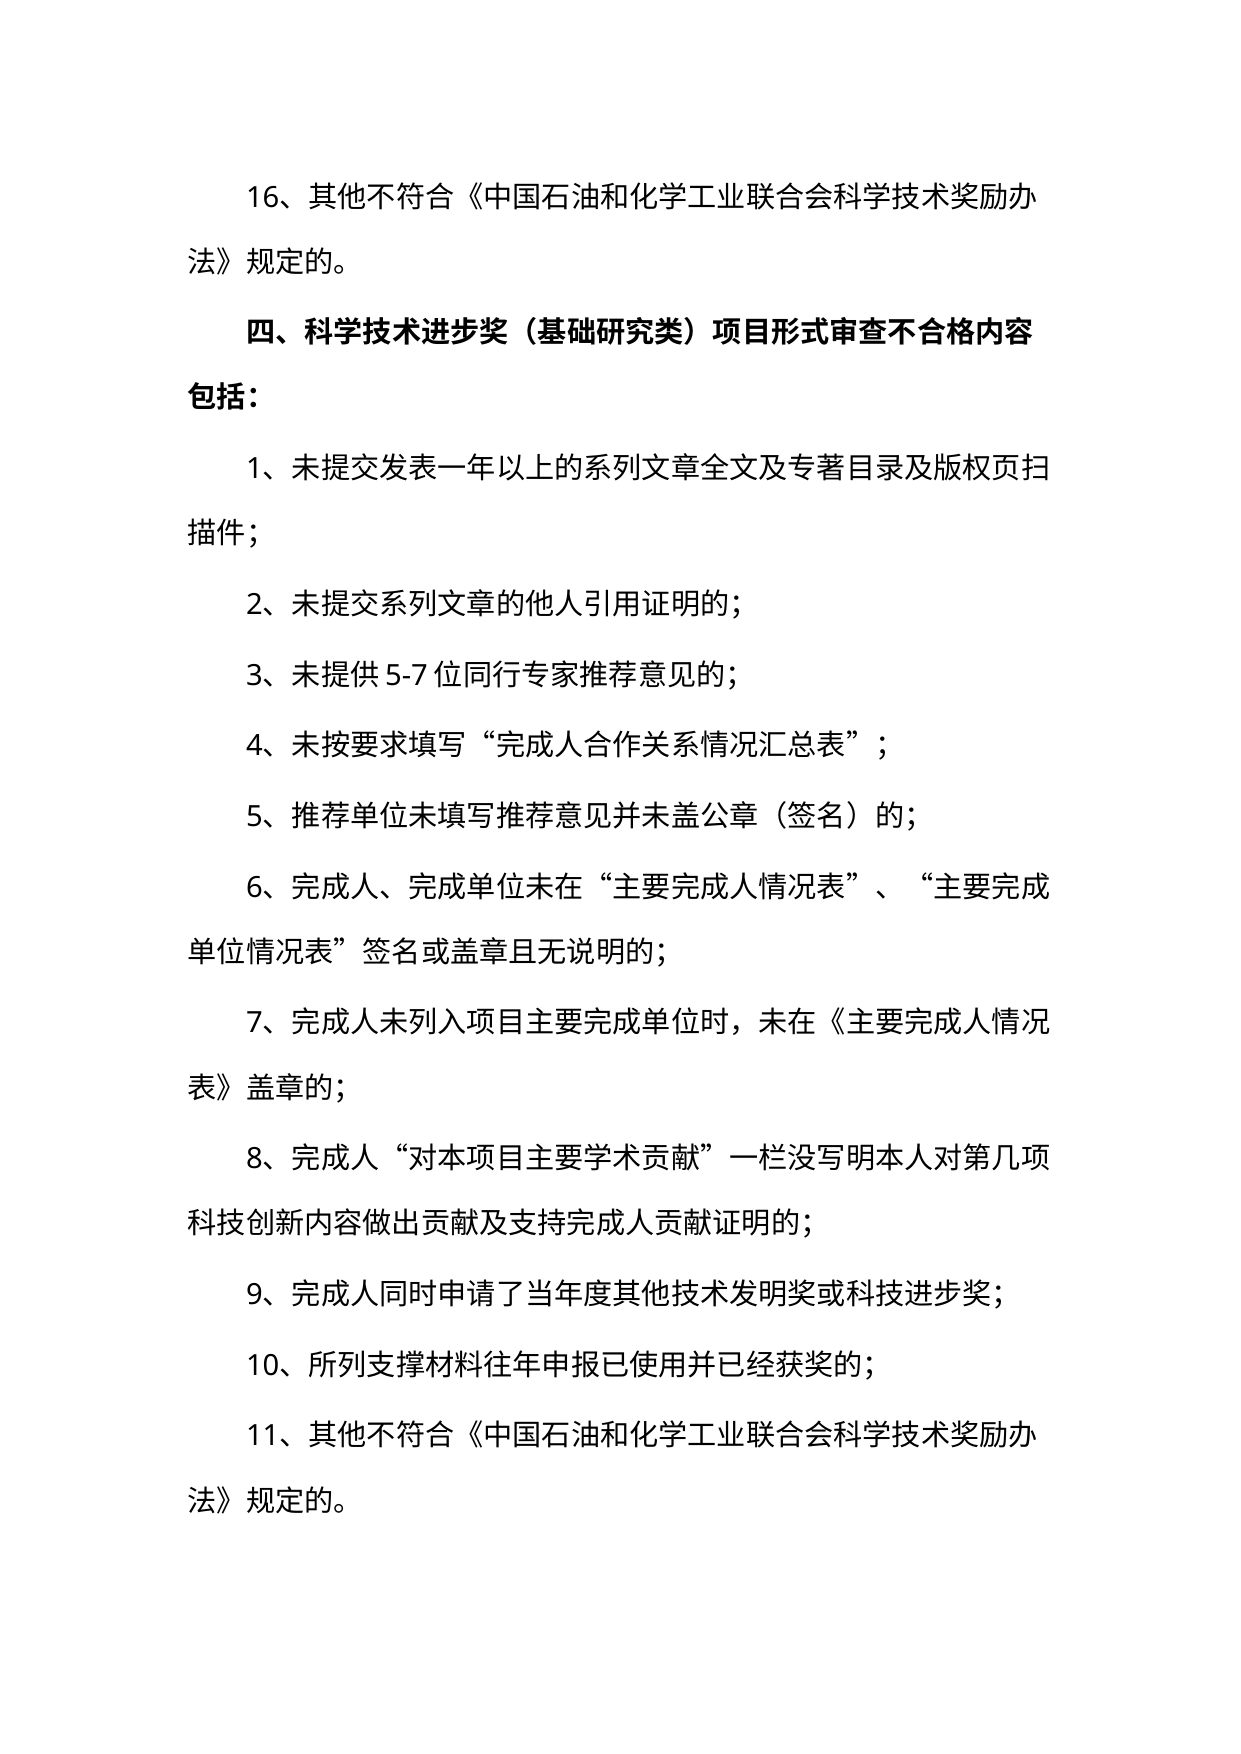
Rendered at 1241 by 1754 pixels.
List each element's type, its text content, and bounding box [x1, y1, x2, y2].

text 9、完成人同时申请了当年度其他技术发明奖或科技进步奖； [187, 1259, 1053, 1324]
text 10、所列支撑材料往年申报已使用并已经获奖的； [187, 1330, 1053, 1395]
text 1、未提交发表一年以上的系列文章全文及专著目录及版权页扫描件； [187, 433, 1053, 563]
text 2、未提交系列文章的他人引用证明的； [187, 569, 1053, 634]
text 四、科学技术进步奖（基础研究类）项目形式审查不合格内容包括： [187, 298, 1053, 428]
text 7、完成人未列入项目主要完成单位时，未在《主要完成人情况表》盖章的； [187, 988, 1053, 1118]
text 3、未提供5-7位同行专家推荐意见的； [187, 640, 1053, 705]
text 11、其他不符合《中国石油和化学工业联合会科学技术奖励办法》规定的。 [187, 1401, 1053, 1531]
text 5、推荐单位未填写推荐意见并未盖公章（签名）的； [187, 781, 1053, 846]
text 6、完成人、完成单位未在“主要完成人情况表”、“主要完成单位情况表”签名或盖章且无说明的； [187, 852, 1053, 982]
text 4、未按要求填写“完成人合作关系情况汇总表”； [187, 711, 1053, 776]
text 8、完成人“对本项目主要学术贡献”一栏没写明本人对第几项科技创新内容做出贡献及支持完成人贡献证明的； [187, 1123, 1053, 1253]
text 16、其他不符合《中国石油和化学工业联合会科学技术奖励办法》规定的。 [187, 162, 1053, 292]
